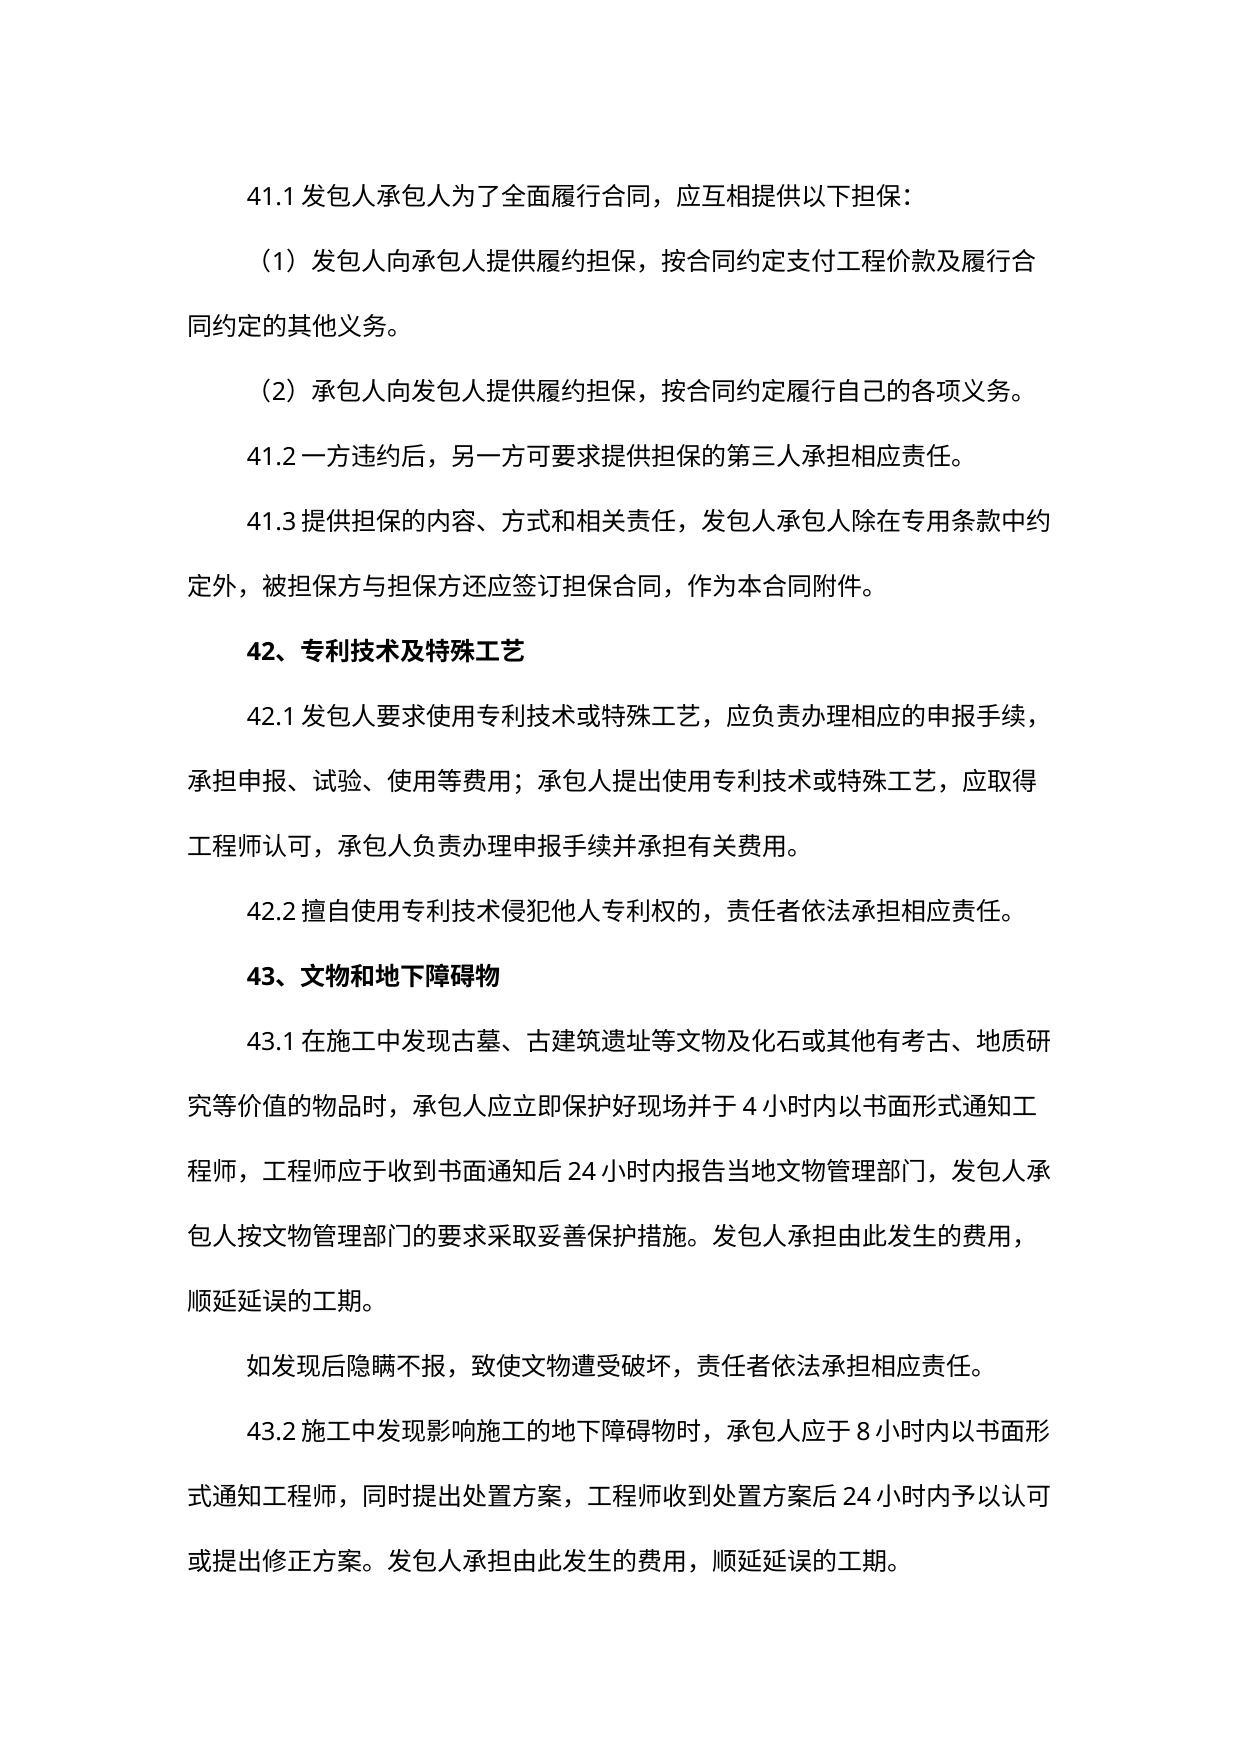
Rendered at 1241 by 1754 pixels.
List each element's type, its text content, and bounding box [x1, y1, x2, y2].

text 42.1发包人要求使用专利技术或特殊工艺，应负责办理相应的申报手续，承担申报、试验、使用等费用；承包人提出使用专利技术或特殊工艺，应取得工程师认可，承包人负责办理申报手续并承担有关费用。 [187, 682, 1053, 877]
text 42.2擅自使用专利技术侵犯他人专利权的，责任者依法承担相应责任。 [187, 877, 1053, 942]
text 如发现后隐瞒不报，致使文物遭受破坏，责任者依法承担相应责任。 [187, 1332, 1053, 1397]
text 41.3提供担保的内容、方式和相关责任，发包人承包人除在专用条款中约定外，被担保方与担保方还应签订担保合同，作为本合同附件。 [187, 487, 1053, 617]
text 41.1发包人承包人为了全面履行合同，应互相提供以下担保： [187, 162, 1053, 227]
text （2）承包人向发包人提供履约担保，按合同约定履行自己的各项义务。 [187, 357, 1053, 422]
text 43.1在施工中发现古墓、古建筑遗址等文物及化石或其他有考古、地质研究等价值的物品时，承包人应立即保护好现场并于4小时内以书面形式通知工程师，工程师应于收到书面通知后24小时内报告当地文物管理部门，发包人承包人按文物管理部门的要求采取妥善保护措施。发包人承担由此发生的费用，顺延延误的工期。 [187, 1007, 1053, 1332]
text 42、专利技术及特殊工艺 [187, 617, 1053, 682]
text 41.2一方违约后，另一方可要求提供担保的第三人承担相应责任。 [187, 422, 1053, 487]
text 43.2施工中发现影响施工的地下障碍物时，承包人应于8小时内以书面形式通知工程师，同时提出处置方案，工程师收到处置方案后24小时内予以认可或提出修正方案。发包人承担由此发生的费用，顺延延误的工期。 [187, 1397, 1053, 1592]
text 43、文物和地下障碍物 [187, 942, 1053, 1007]
text （1）发包人向承包人提供履约担保，按合同约定支付工程价款及履行合同约定的其他义务。 [187, 227, 1053, 357]
